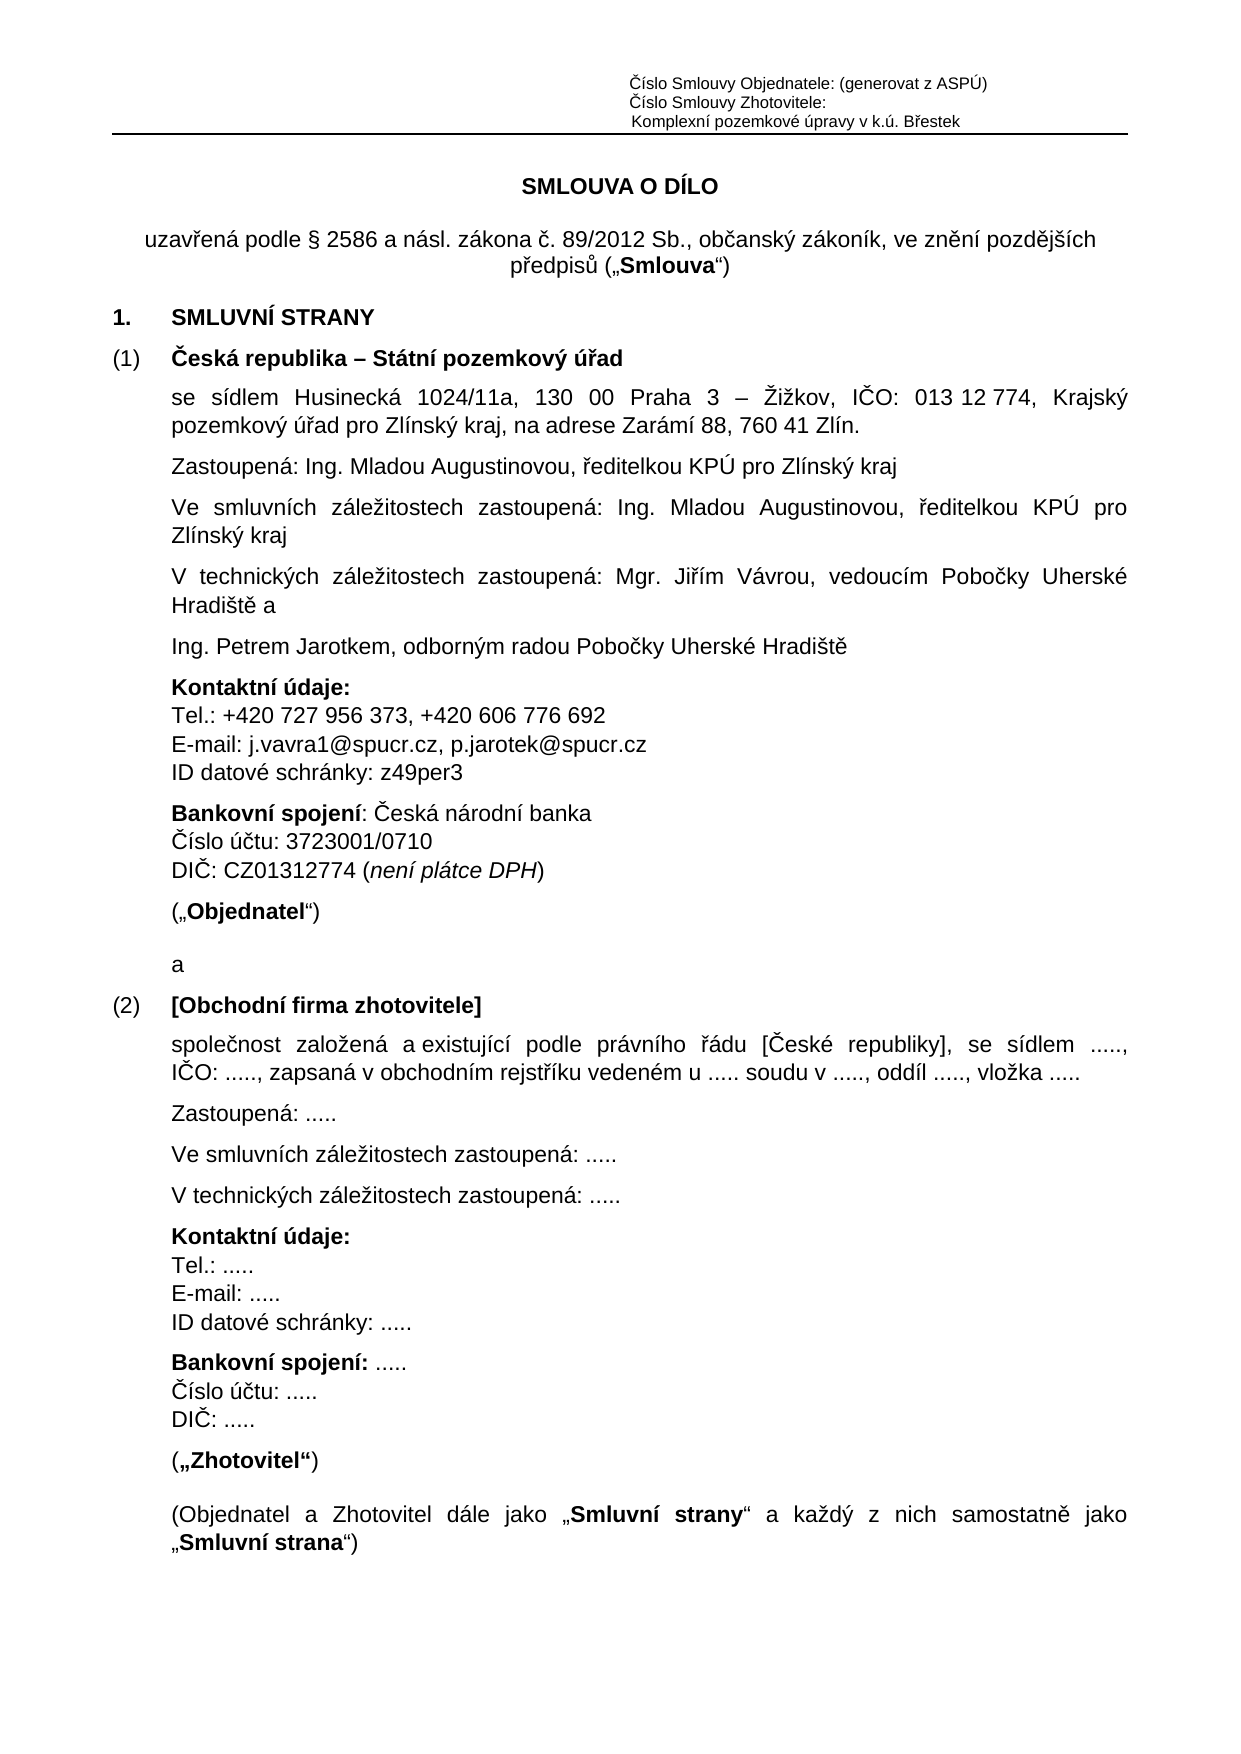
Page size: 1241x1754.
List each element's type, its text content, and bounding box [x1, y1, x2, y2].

text Kontaktní údaje: [171, 674, 1128, 700]
text Ing. Petrem Jarotkem, odborným radou Pobočky Uherské Hradiště [171, 633, 1128, 659]
text Bankovní spojení: ..... [171, 1349, 1128, 1376]
text ID datové schránky: z49per3 [171, 759, 980, 785]
list [Obchodní firma zhotovitele] [112, 992, 1128, 1018]
text ID datové schránky: ..... [171, 1308, 1128, 1335]
list Česká republika – Státní pozemkový úřad [112, 345, 1128, 371]
subtitle SMLUVNÍ STRANY [112, 304, 1128, 330]
text V technických záležitostech zastoupená: ..... [171, 1182, 1128, 1208]
text DIČ: CZ01312774 (není plátce DPH) [171, 857, 980, 883]
text Číslo účtu: 3723001/0710 [171, 828, 980, 855]
text Číslo účtu: ..... [171, 1378, 1128, 1404]
text Ve smluvních záležitostech zastoupená: ..... [171, 1141, 1128, 1168]
text Kontaktní údaje: [171, 1223, 1128, 1249]
title SMLOUVA O DÍLO [112, 173, 1128, 199]
text (Objednatel a Zhotovitel dále jako „Smluvní strany“ a každý z nich samostatně jako „Smluvní strana“) [171, 1501, 1128, 1555]
text V technických záležitostech zastoupená: Mgr. Jiřím Vávrou, vedoucím Pobočky Uherské Hradiště a [171, 563, 1128, 618]
text Zastoupená: Ing. Mladou Augustinovou, ředitelkou KPÚ pro Zlínský kraj [171, 453, 1128, 479]
text Zastoupená: ..... [171, 1100, 1128, 1127]
text Ve smluvních záležitostech zastoupená: Ing. Mladou Augustinovou, ředitelkou KPÚ pro Zlínský kraj [171, 494, 1128, 549]
text se sídlem Husinecká 1024/11a, 130 00 Praha 3 – Žižkov, IČO: 013 12 774, Krajský pozemkový úřad pro Zlínský kraj, na adrese Zarámí 88, 760 41 Zlín. [171, 384, 1128, 438]
text E-mail: j.vavra1@spucr.cz, p.jarotek@spucr.cz [171, 731, 1128, 757]
text („Objednatel“) [171, 898, 980, 924]
text E-mail: ..... [171, 1280, 1128, 1306]
text DIČ: ..... [171, 1406, 1128, 1433]
text Tel.: ..... [171, 1252, 1128, 1278]
text Tel.: +420 727 956 373, +420 606 776 692 [171, 702, 1128, 728]
text a [171, 951, 1128, 977]
text společnost založená a existující podle právního řádu [České republiky], se sídlem ....., IČO: ....., zapsaná v obchodním rejstříku vedeném u ..... soudu v ....., oddíl ....., vložka ..... [171, 1031, 1128, 1086]
text Bankovní spojení: Česká národní banka [171, 800, 1128, 826]
text („Zhotovitel“) [171, 1447, 1128, 1473]
list uzavřená podle § 2586 a násl. zákona č. 89/2012 Sb., občanský zákoník, ve znění pozdějších předpisů („Smlouva“) [112, 226, 1128, 279]
